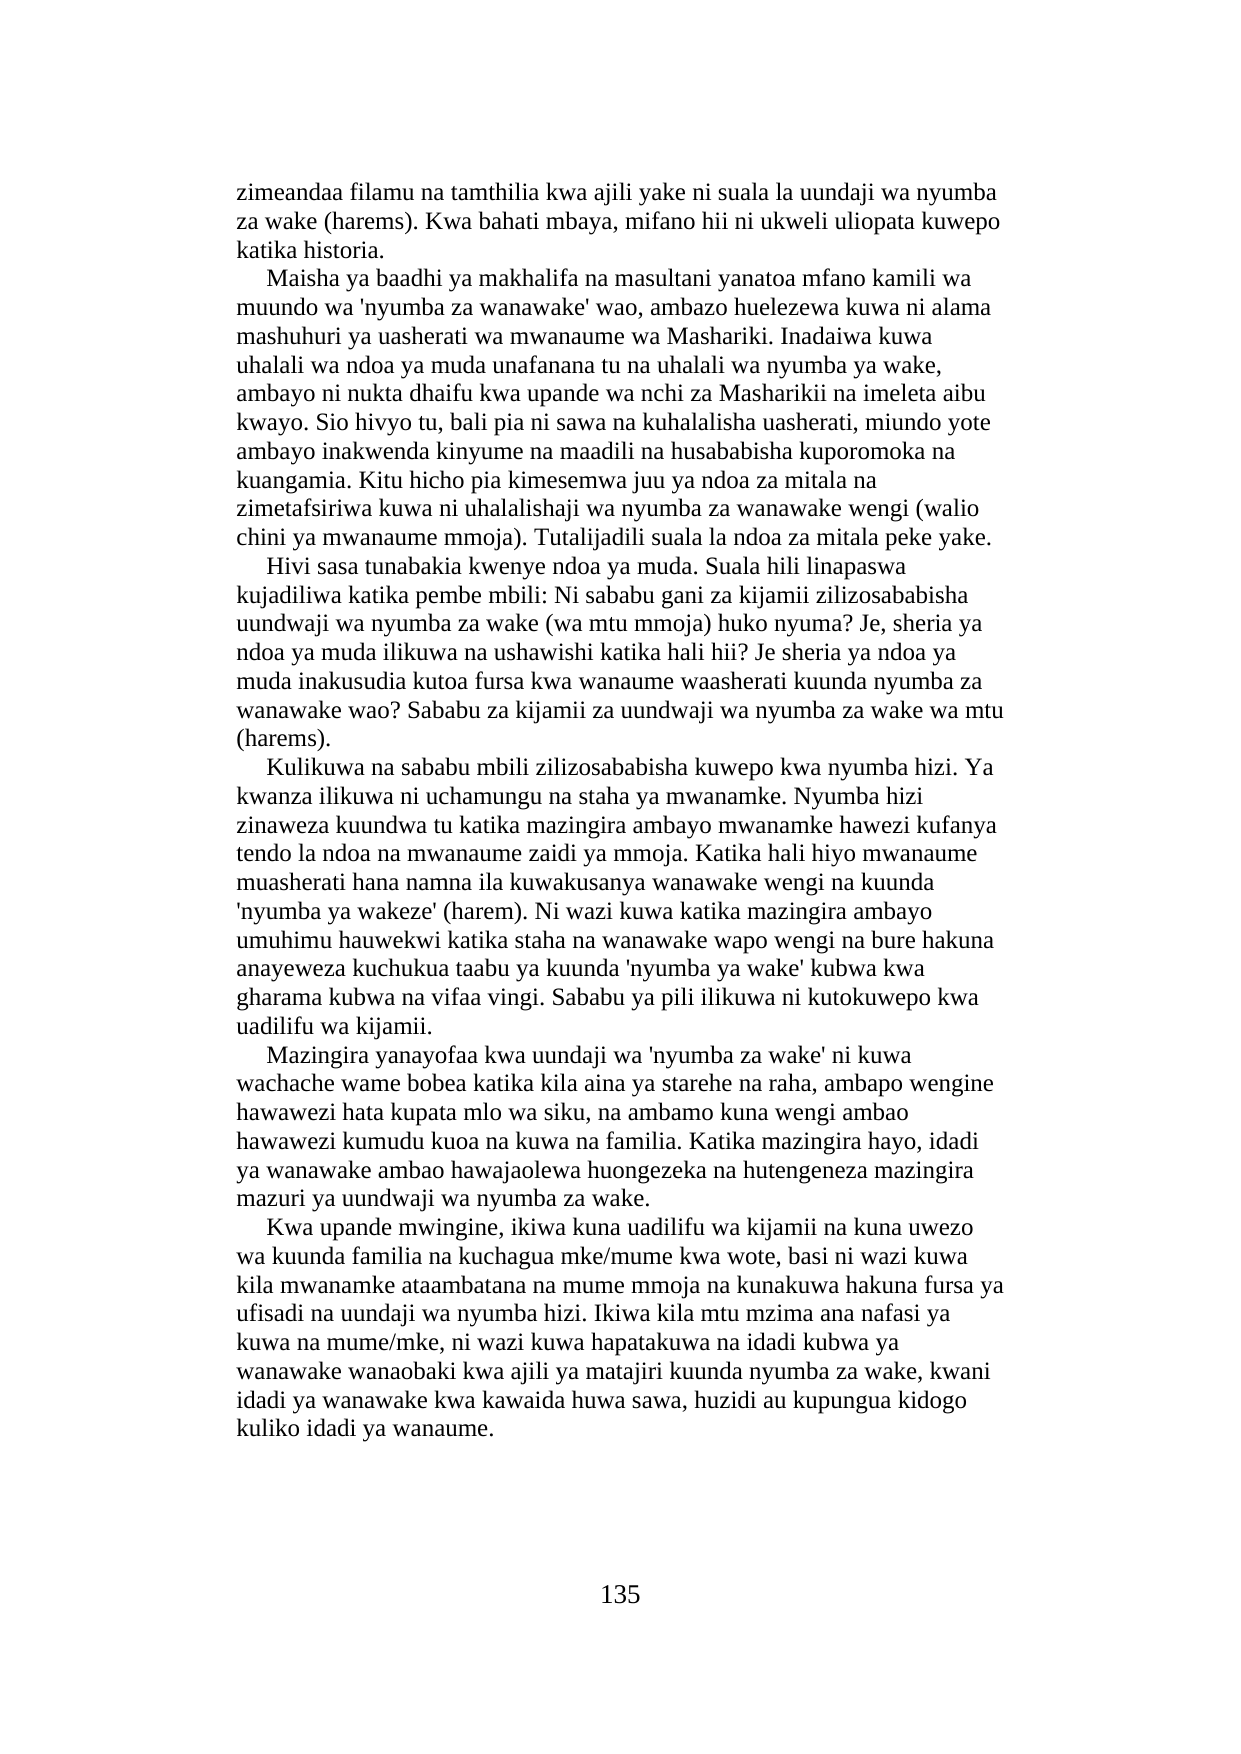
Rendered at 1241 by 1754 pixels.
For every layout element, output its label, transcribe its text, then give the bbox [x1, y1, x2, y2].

text Kulikuwa na sababu mbili zilizosababisha kuwepo kwa nyumba hizi. Ya kwanza ilikuwa ni uchamungu na staha ya mwanamke. Nyumba hizi zinaweza kuundwa tu katika mazingira ambayo mwanamke hawezi kufanya tendo la ndoa na mwanaume zaidi ya mmoja. Katika hali hiyo mwanaume muasherati hana namna ila kuwakusanya wanawake wengi na kuunda 'nyumba ya wakeze' (harem). Ni wazi kuwa katika mazingira ambayo umuhimu hauwekwi katika staha na wanawake wapo wengi na bure hakuna anayeweza kuchukua taabu ya kuunda 'nyumba ya wake' kubwa kwa gharama kubwa na vifaa vingi. Sababu ya pili ilikuwa ni kutokuwepo kwa uadilifu wa kijamii. [236, 752, 1004, 1040]
text Hivi sasa tunabakia kwenye ndoa ya muda. Suala hili linapaswa kujadiliwa katika pembe mbili: Ni sababu gani za kijamii zilizosababisha uundwaji wa nyumba za wake (wa mtu mmoja) huko nyuma? Je, sheria ya ndoa ya muda ilikuwa na ushawishi katika hali hii? Je sheria ya ndoa ya muda inakusudia kutoa fursa kwa wanaume waasherati kuunda nyumba za wanawake wao? Sababu za kijamii za uundwaji wa nyumba za wake wa mtu (harems). [236, 551, 1004, 752]
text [236, 177, 1004, 263]
text Maisha ya baadhi ya makhalifa na masultani yanatoa mfano kamili wa muundo wa 'nyumba za wanawake' wao, ambazo huelezewa kuwa ni alama mashuhuri ya uasherati wa mwanaume wa Mashariki. Inadaiwa kuwa uhalali wa ndoa ya muda unafanana tu na uhalali wa nyumba ya wake, ambayo ni nukta dhaifu kwa upande wa nchi za Masharikii na imeleta aibu kwayo. Sio hivyo tu, bali pia ni sawa na kuhalalisha uasherati, miundo yote ambayo inakwenda kinyume na maadili na husababisha kuporomoka na kuangamia. Kitu hicho pia kimesemwa juu ya ndoa za mitala na zimetafsiriwa kuwa ni uhalalishaji wa nyumba za wanawake wengi (walio chini ya mwanaume mmoja). Tutalijadili suala la ndoa za mitala peke yake. [236, 263, 1004, 551]
text Mazingira yanayofaa kwa uundaji wa 'nyumba za wake' ni kuwa wachache wame bobea katika kila aina ya starehe na raha, ambapo wengine hawawezi hata kupata mlo wa siku, na ambamo kuna wengi ambao hawawezi kumudu kuoa na kuwa na familia. Katika mazingira hayo, idadi ya wanawake ambao hawajaolewa huongezeka na hutengeneza mazingira mazuri ya uundwaji wa nyumba za wake. [236, 1040, 1004, 1212]
text Kwa upande mwingine, ikiwa kuna uadilifu wa kijamii na kuna uwezo wa kuunda familia na kuchagua mke/mume kwa wote, basi ni wazi kuwa kila mwanamke ataambatana na mume mmoja na kunakuwa hakuna fursa ya ufisadi na uundaji wa nyumba hizi. Ikiwa kila mtu mzima ana nafasi ya kuwa na mume/mke, ni wazi kuwa hapatakuwa na idadi kubwa ya wanawake wanaobaki kwa ajili ya matajiri kuunda nyumba za wake, kwani idadi ya wanawake kwa kawaida huwa sawa, huzidi au kupungua kidogo kuliko idadi ya wanaume. [236, 1212, 1004, 1442]
